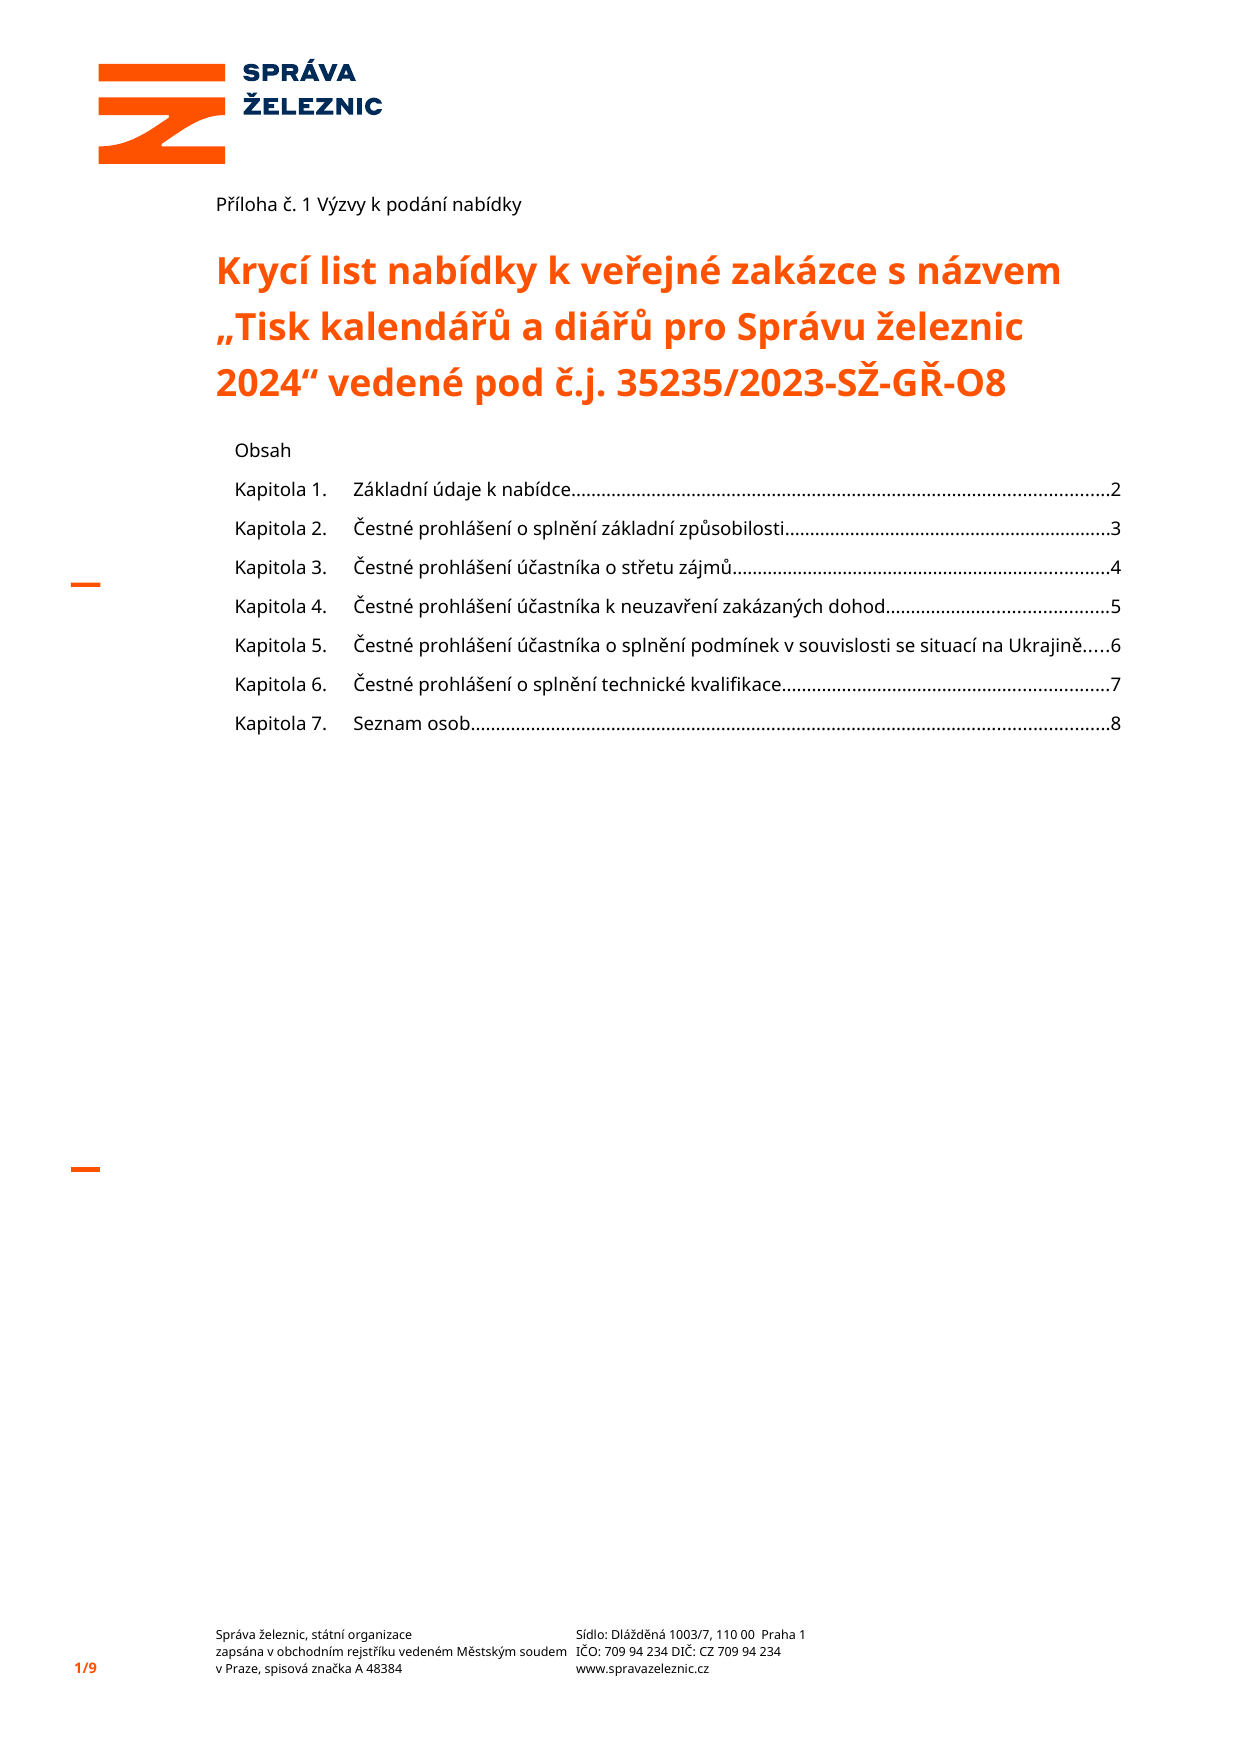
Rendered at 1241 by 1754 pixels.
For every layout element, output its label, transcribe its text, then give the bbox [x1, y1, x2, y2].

text Krycí list nabídky k veřejné zakázce s názvem „Tisk kalendářů a diářů pro Správu železnic 2024“ vedené pod č.j. 35235/2023-SŽ-GŘ-O8 [216, 244, 1122, 408]
text Příloha č. 1 Výzvy k podání nabídky [216, 191, 1122, 217]
